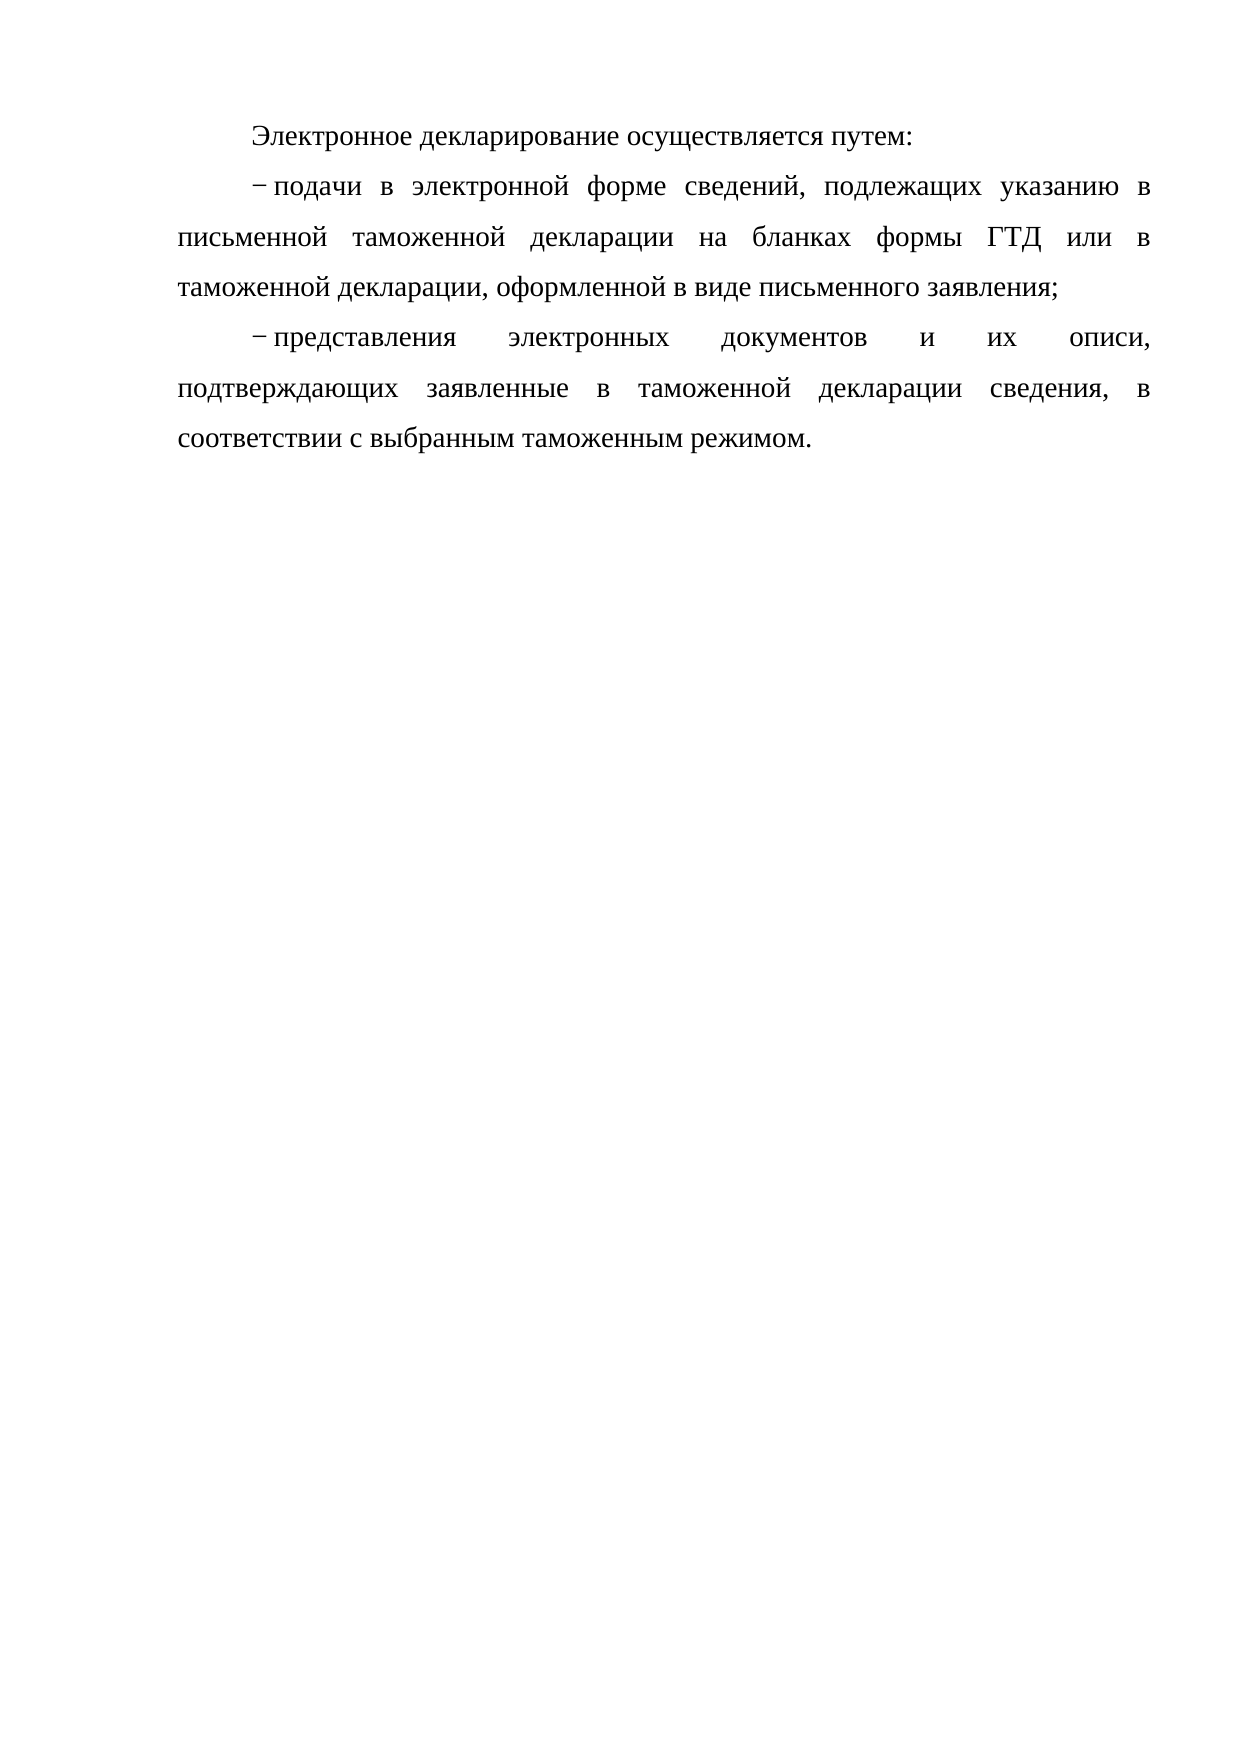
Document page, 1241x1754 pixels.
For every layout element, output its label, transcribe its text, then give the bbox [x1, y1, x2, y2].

text Электронное декларирование осуществляется путем: [177, 118, 1152, 152]
list подачи в электронной форме сведений, подлежащих указанию в письменной таможенной декларации на бланках формы ГТД или в таможенной декларации, оформленной в виде письменного заявления; [177, 168, 1152, 303]
list представления электронных документов и их описи, подтверждающих заявленные в таможенной декларации сведения, в соответствии с выбранным таможенным режимом. [177, 319, 1152, 453]
